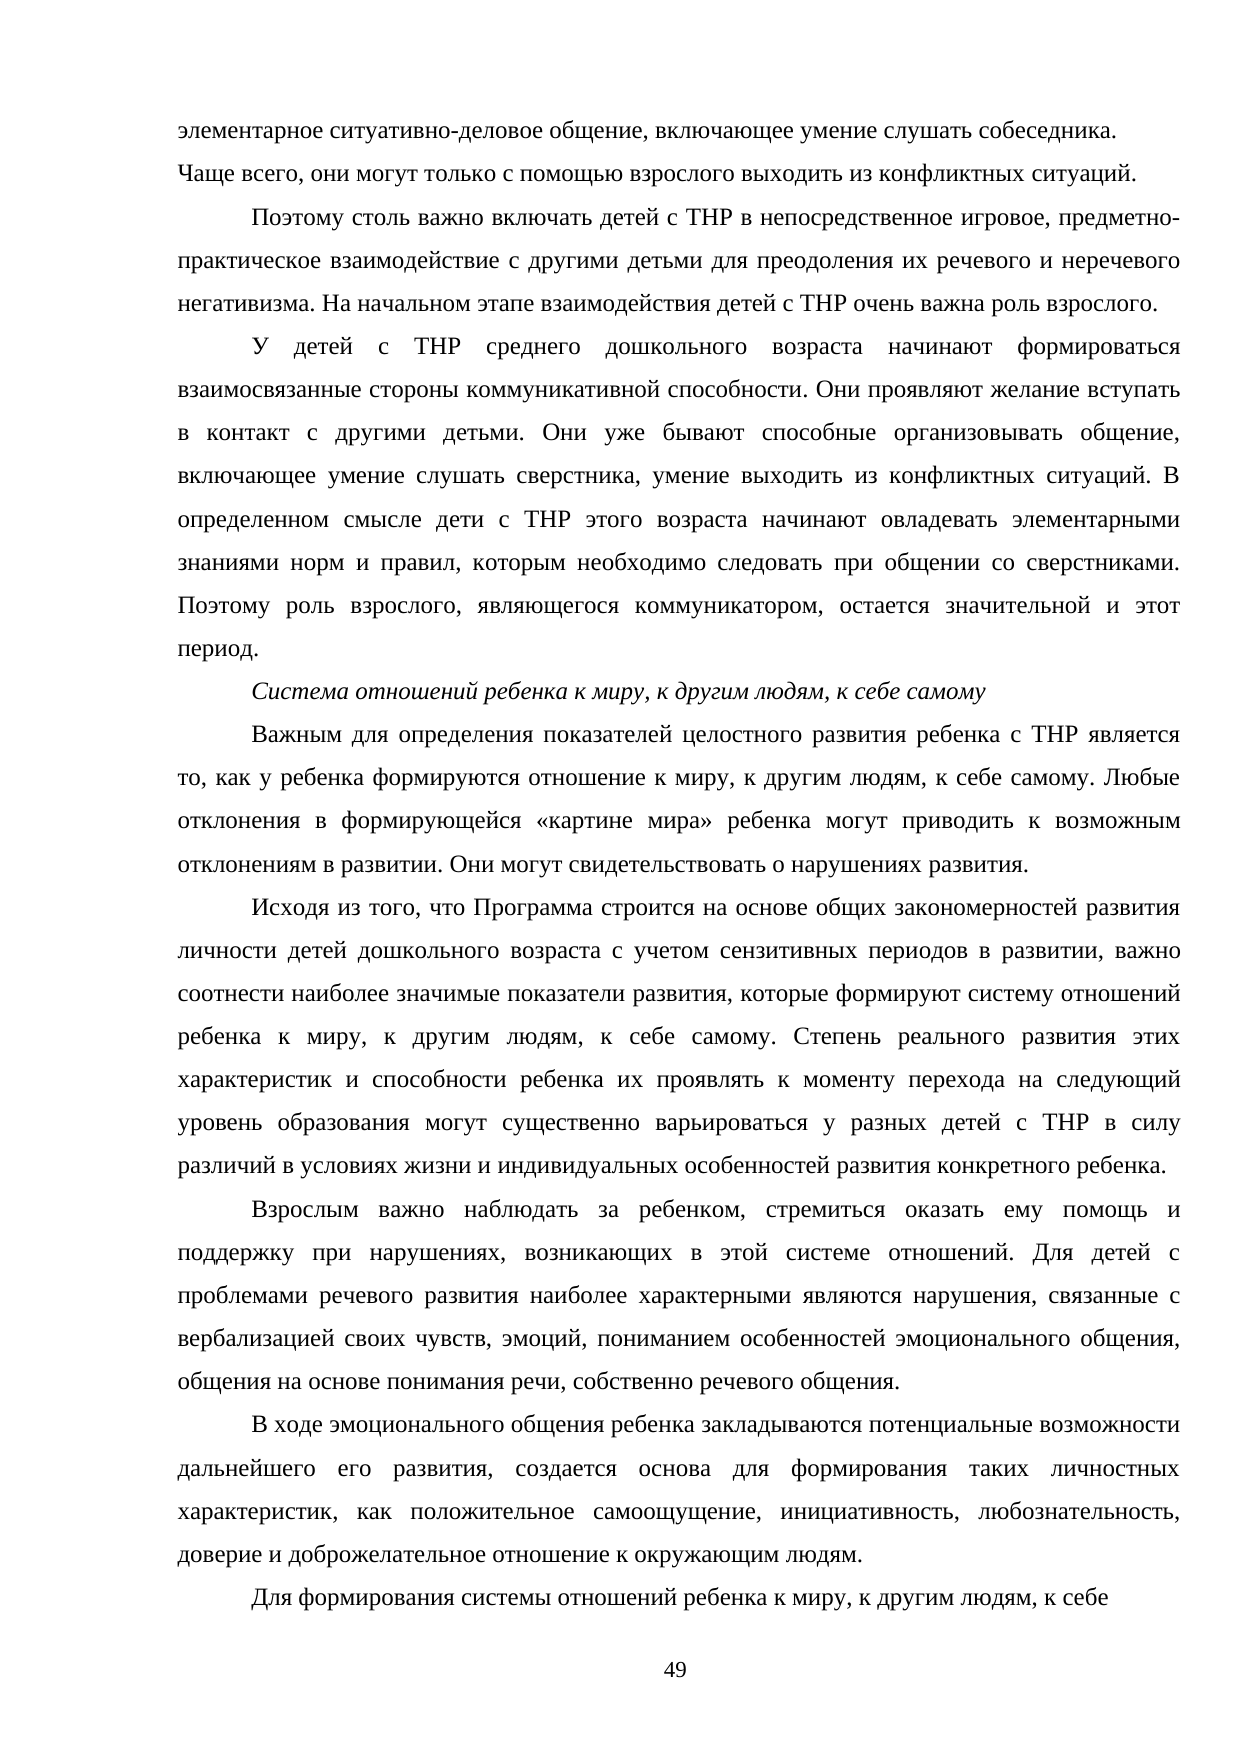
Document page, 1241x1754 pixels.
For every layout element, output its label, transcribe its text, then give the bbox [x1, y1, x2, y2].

text Исходя из того, что Программа строится на основе общих закономерностей развития личности детей дошкольного возраста с учетом сензитивных периодов в развитии, важно соотнести наиболее значимые показатели развития, которые формируют систему отношений ребенка к миру, к другим людям, к себе самому. Степень реального развития этих характеристик и способности ребенка их проявлять к моменту перехода на следующий уровень образования могут существенно варьироваться у разных детей с ТНР в силу различий в условиях жизни и индивидуальных особенностей развития конкретного ребенка. [177, 892, 1182, 1179]
text Для формирования системы отношений ребенка к миру, к другим людям, к себе [251, 1582, 1194, 1611]
text Взрослым важно наблюдать за ребенком, стремиться оказать ему помощь и поддержку при нарушениях, возникающих в этой системе отношений. Для детей с проблемами речевого развития наиболее характерными являются нарушения, связанные с вербализацией своих чувств, эмоций, пониманием особенностей эмоционального общения, общения на основе понимания речи, собственно речевого общения. [177, 1194, 1181, 1395]
text У детей с ТНР среднего дошкольного возраста начинают формироваться взаимосвязанные стороны коммуникативной способности. Они проявляют желание вступать в контакт с другими детьми. Они уже бывают способные организовывать общение, включающее умение слушать сверстника, умение выходить из конфликтных ситуаций. В определенном смысле дети с ТНР этого возраста начинают овладевать элементарными знаниями норм и правил, которым необходимо следовать при общении со сверстниками. Поэтому роль взрослого, являющегося коммуникатором, остается значительной и этот период. [177, 331, 1181, 662]
text В ходе эмоционального общения ребенка закладываются потенциальные возможности дальнейшего его развития, создается основа для формирования таких личностных характеристик, как положительное самоощущение, инициативность, любознательность, доверие и доброжелательное отношение к окружающим людям. [177, 1409, 1181, 1568]
text элементарное ситуативно-деловое общение, включающее умение слушать собеседника. Чаще всего, они могут только с помощью взрослого выходить из конфликтных ситуаций. [177, 115, 1170, 187]
text Важным для определения показателей целостного развития ребенка с ТНР является то, как у ребенка формируются отношение к миру, к другим людям, к себе самому. Любые отклонения в формирующейся «картине мира» ребенка могут приводить к возможным отклонениям в развитии. Они могут свидетельствовать о нарушениях развития. [177, 719, 1181, 877]
text Система отношений ребенка к миру, к другим людям, к себе самому [251, 676, 1194, 705]
text Поэтому столь важно включать детей с ТНР в непосредственное игровое, предметно- практическое взаимодействие с другими детьми для преодоления их речевого и неречевого негативизма. На начальном этапе взаимодействия детей с ТНР очень важна роль взрослого. [177, 202, 1181, 317]
